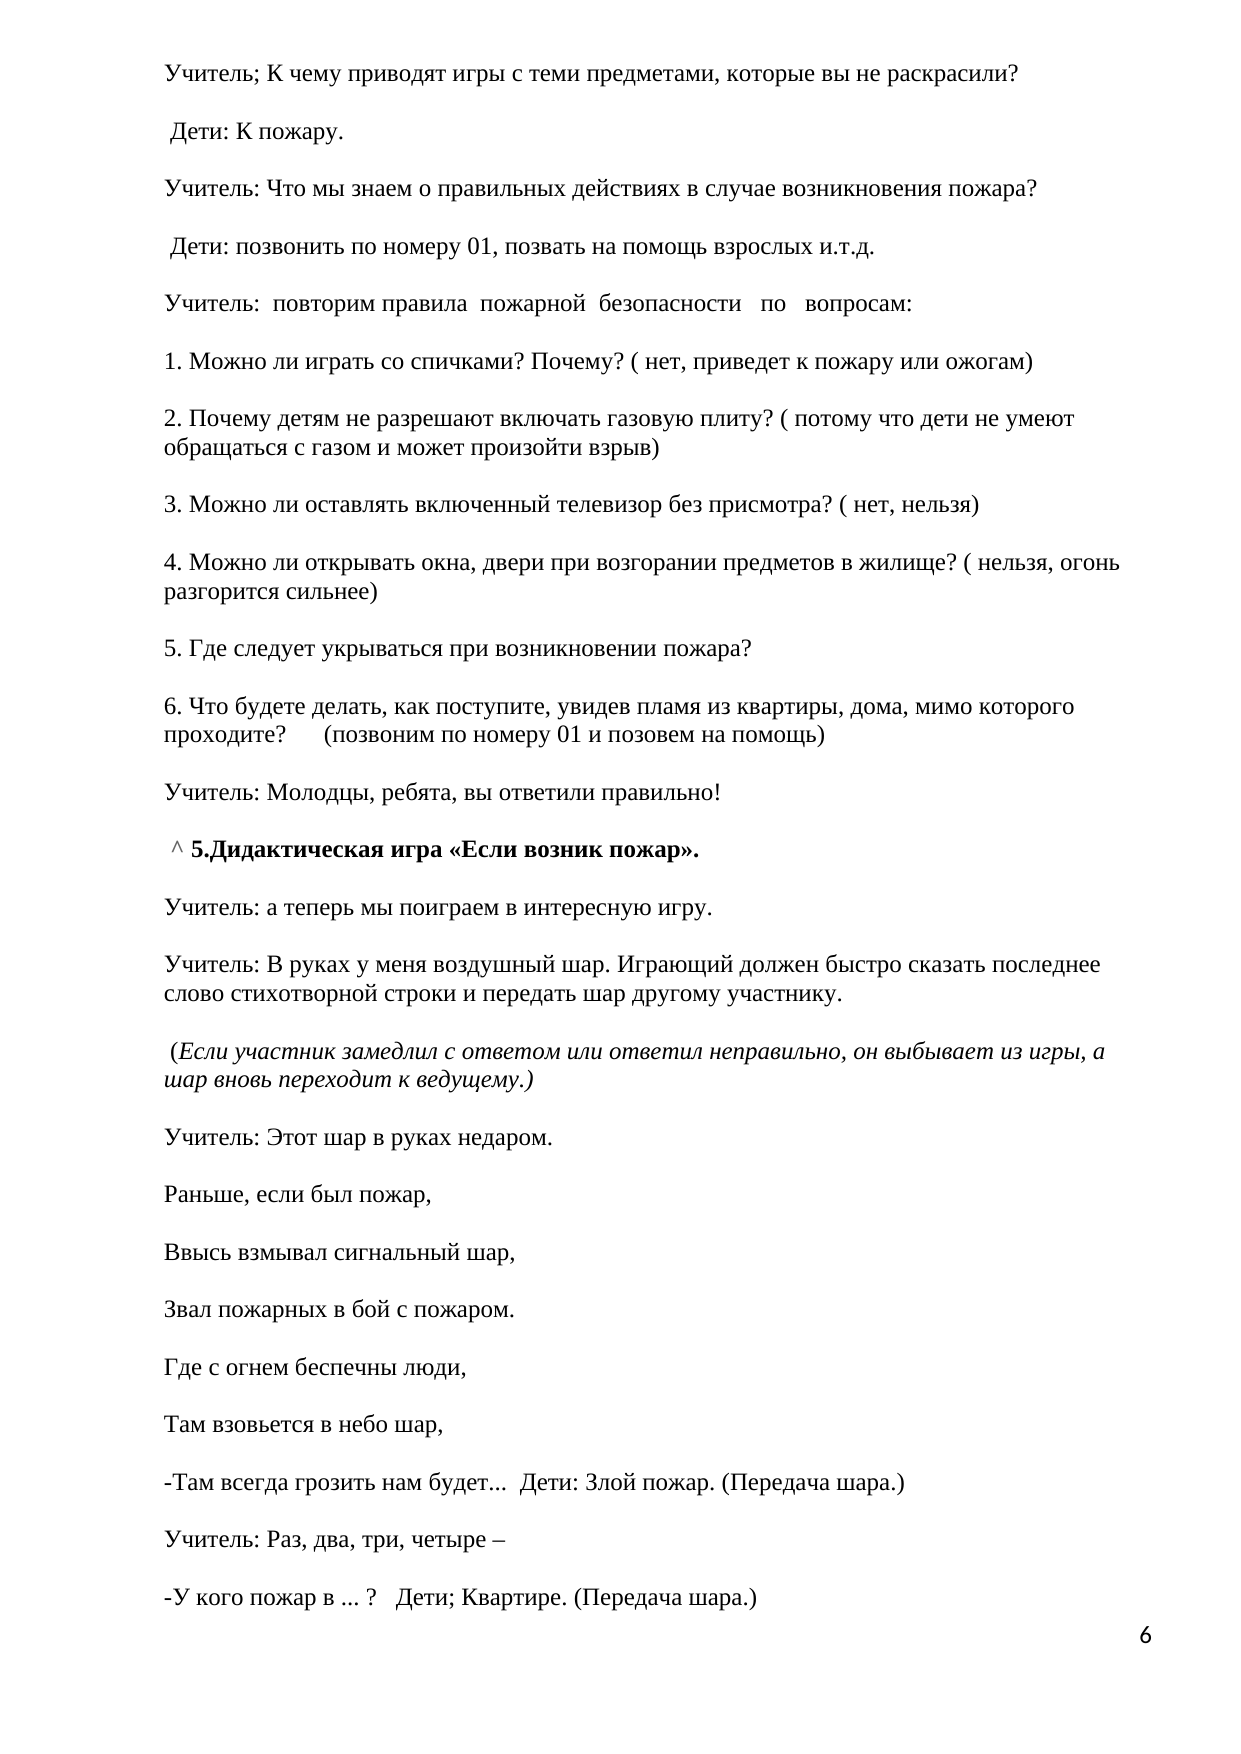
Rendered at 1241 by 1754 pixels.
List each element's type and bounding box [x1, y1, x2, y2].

list [44, 29, 1152, 1611]
